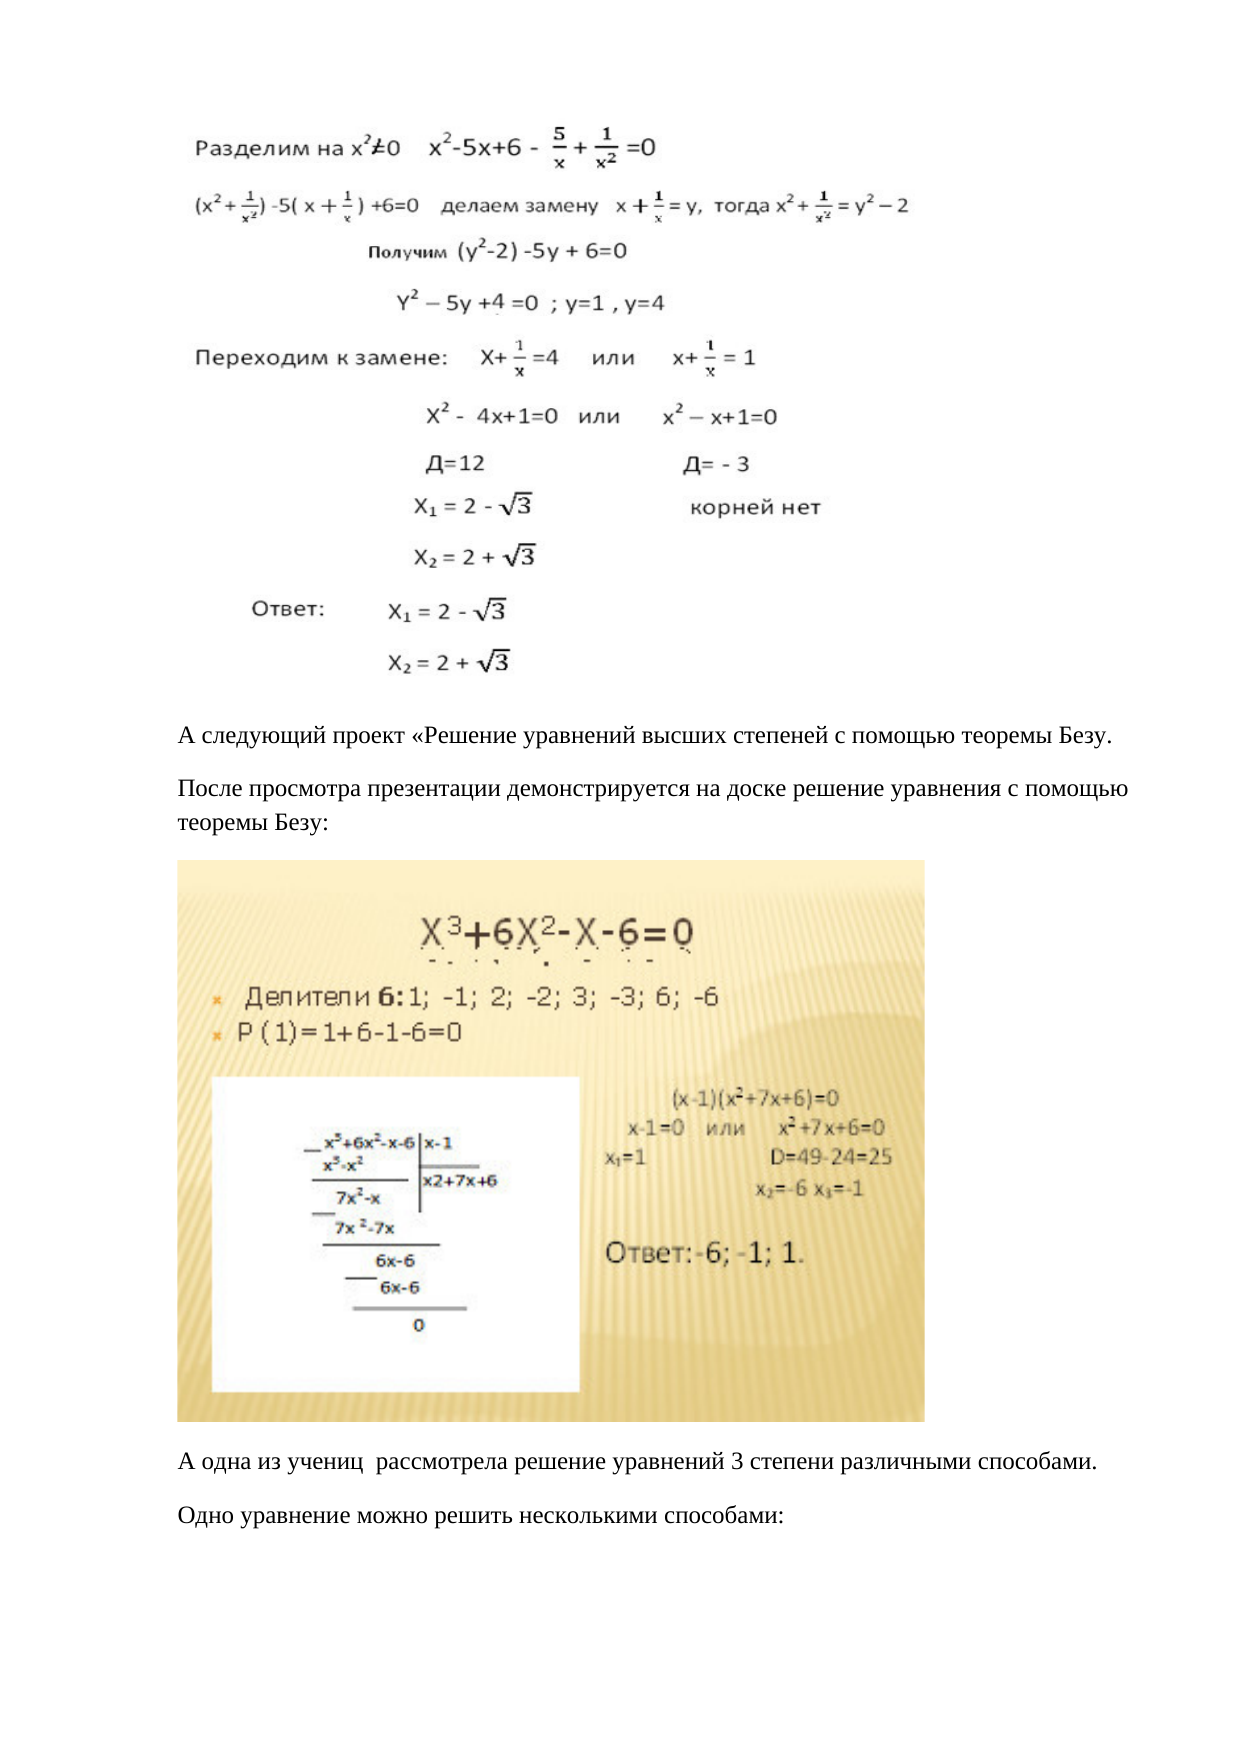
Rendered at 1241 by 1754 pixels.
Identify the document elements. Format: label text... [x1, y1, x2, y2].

text После просмотра презентации демонстрируется на доске решение уравнения с помощью теоремы Безу: [177, 773, 1152, 835]
picture [177, 860, 925, 1422]
text Одно уравнение можно решить несколькими способами: [177, 1500, 1152, 1529]
text А одна из учениц рассмотрела решение уравнений 3 степени различными способами. [177, 1446, 1152, 1475]
text А следующий проект «Решение уравнений высших степеней с помощью теоремы Безу. [177, 720, 1152, 748]
picture [177, 118, 935, 695]
